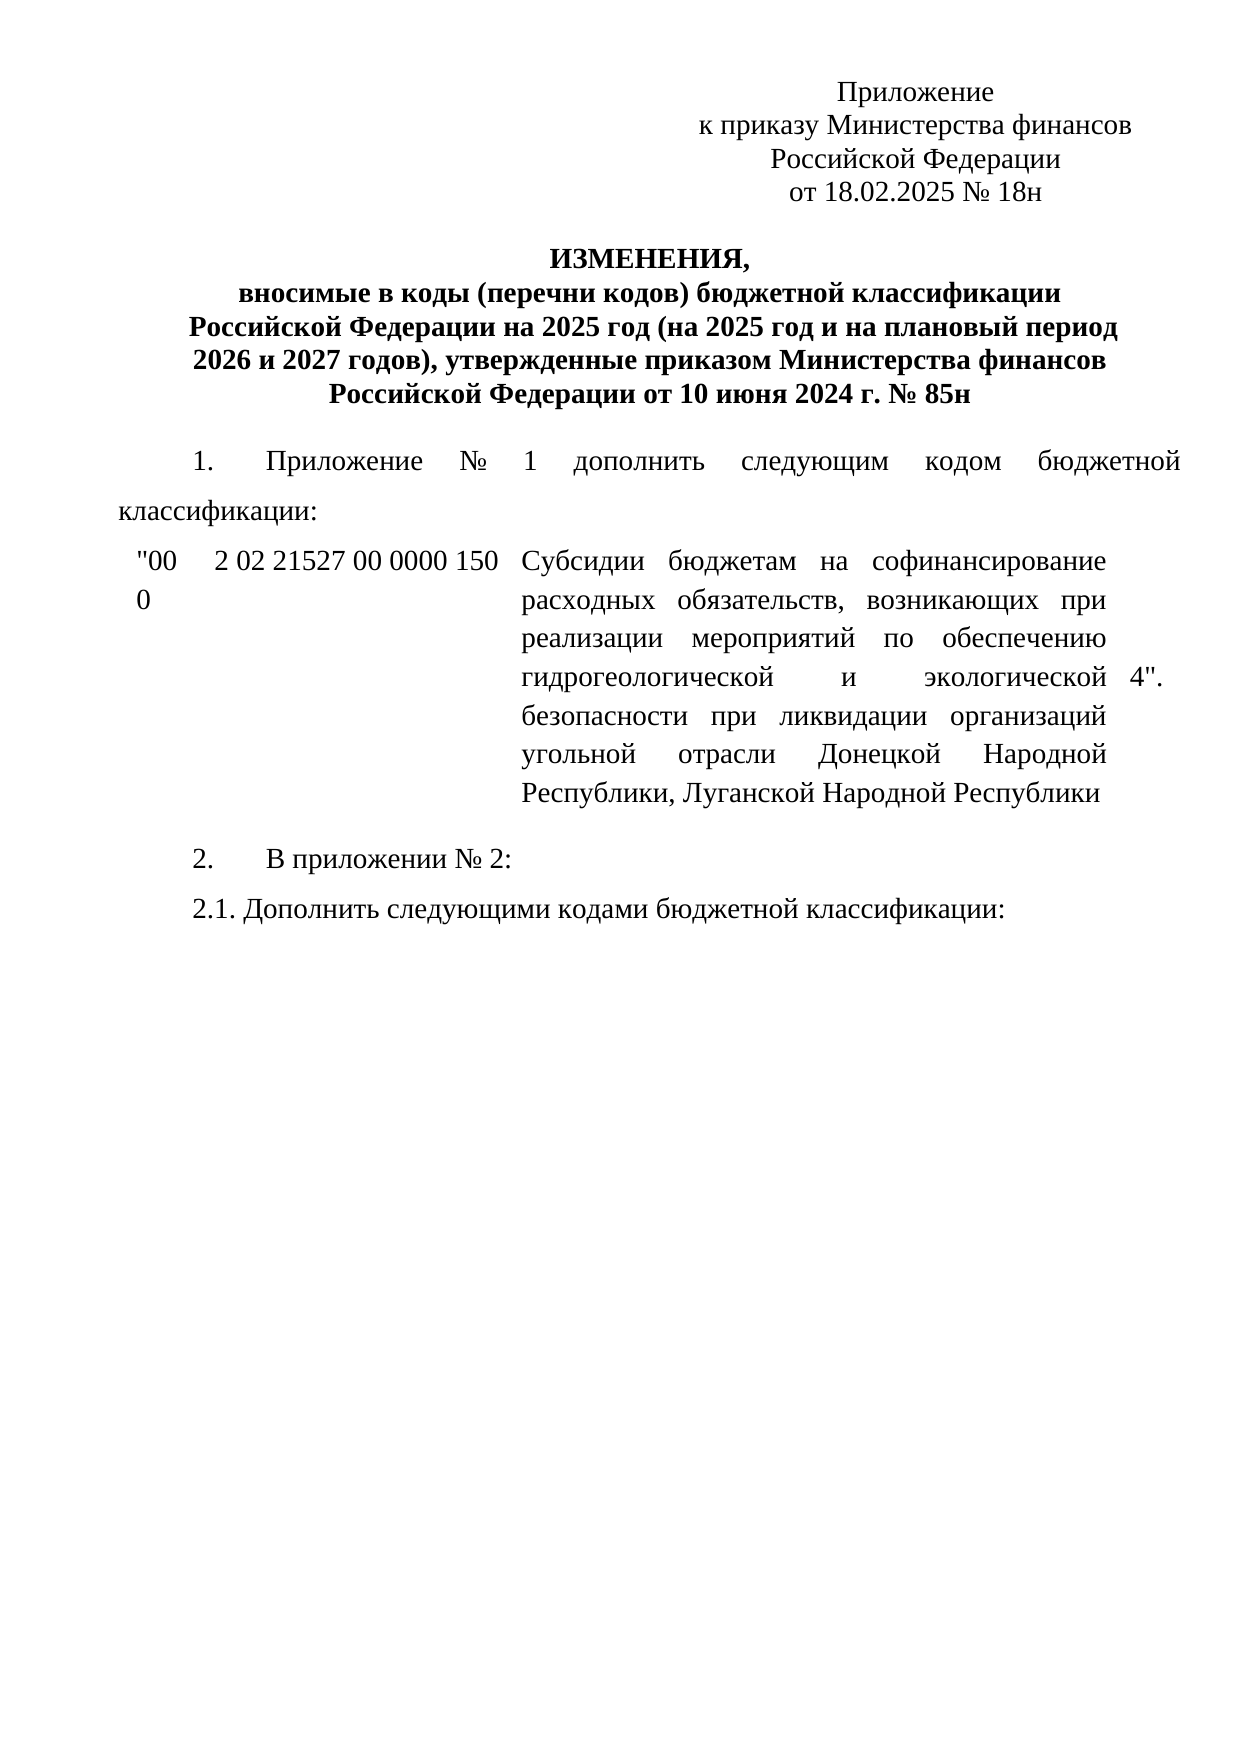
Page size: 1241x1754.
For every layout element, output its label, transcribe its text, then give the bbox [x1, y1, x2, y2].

list 2.1. Дополнить следующими кодами бюджетной классификации: [192, 892, 1181, 925]
table_header Субсидии бюджетам на софинансирование расходных обязательств, возникающих при реализации мероприятий по обеспечению гидрогеологической и экологической безопасности при ликвидации организаций угольной отрасли Донецкой Народной Республики, Луганской Народной Республики [510, 544, 1118, 812]
list В приложении № 2: [118, 841, 1181, 875]
text ИЗМЕНЕНИЯ, [118, 242, 1181, 275]
text от 18.02.2025 № 18н [650, 174, 1181, 208]
table_header "000 [125, 544, 203, 812]
table_header 4". [1118, 544, 1175, 812]
text Приложение [650, 74, 1181, 107]
table_header 2 02 21527 00 0000 150 [203, 544, 510, 812]
text вносимые в коды (перечни кодов) бюджетной классификации [118, 275, 1181, 309]
text Российской Федерации [650, 141, 1181, 174]
text к приказу Министерства финансов [650, 107, 1181, 141]
list Приложение № 1 дополнить следующим кодом бюджетной классификации: [118, 443, 1181, 527]
text Российской Федерации на 2025 год (на 2025 год и на плановый период 2026 и 2027 годов), утвержденные приказом Министерства финансов Российской Федерации от 10 июня 2024 г. № 85н [118, 309, 1181, 409]
